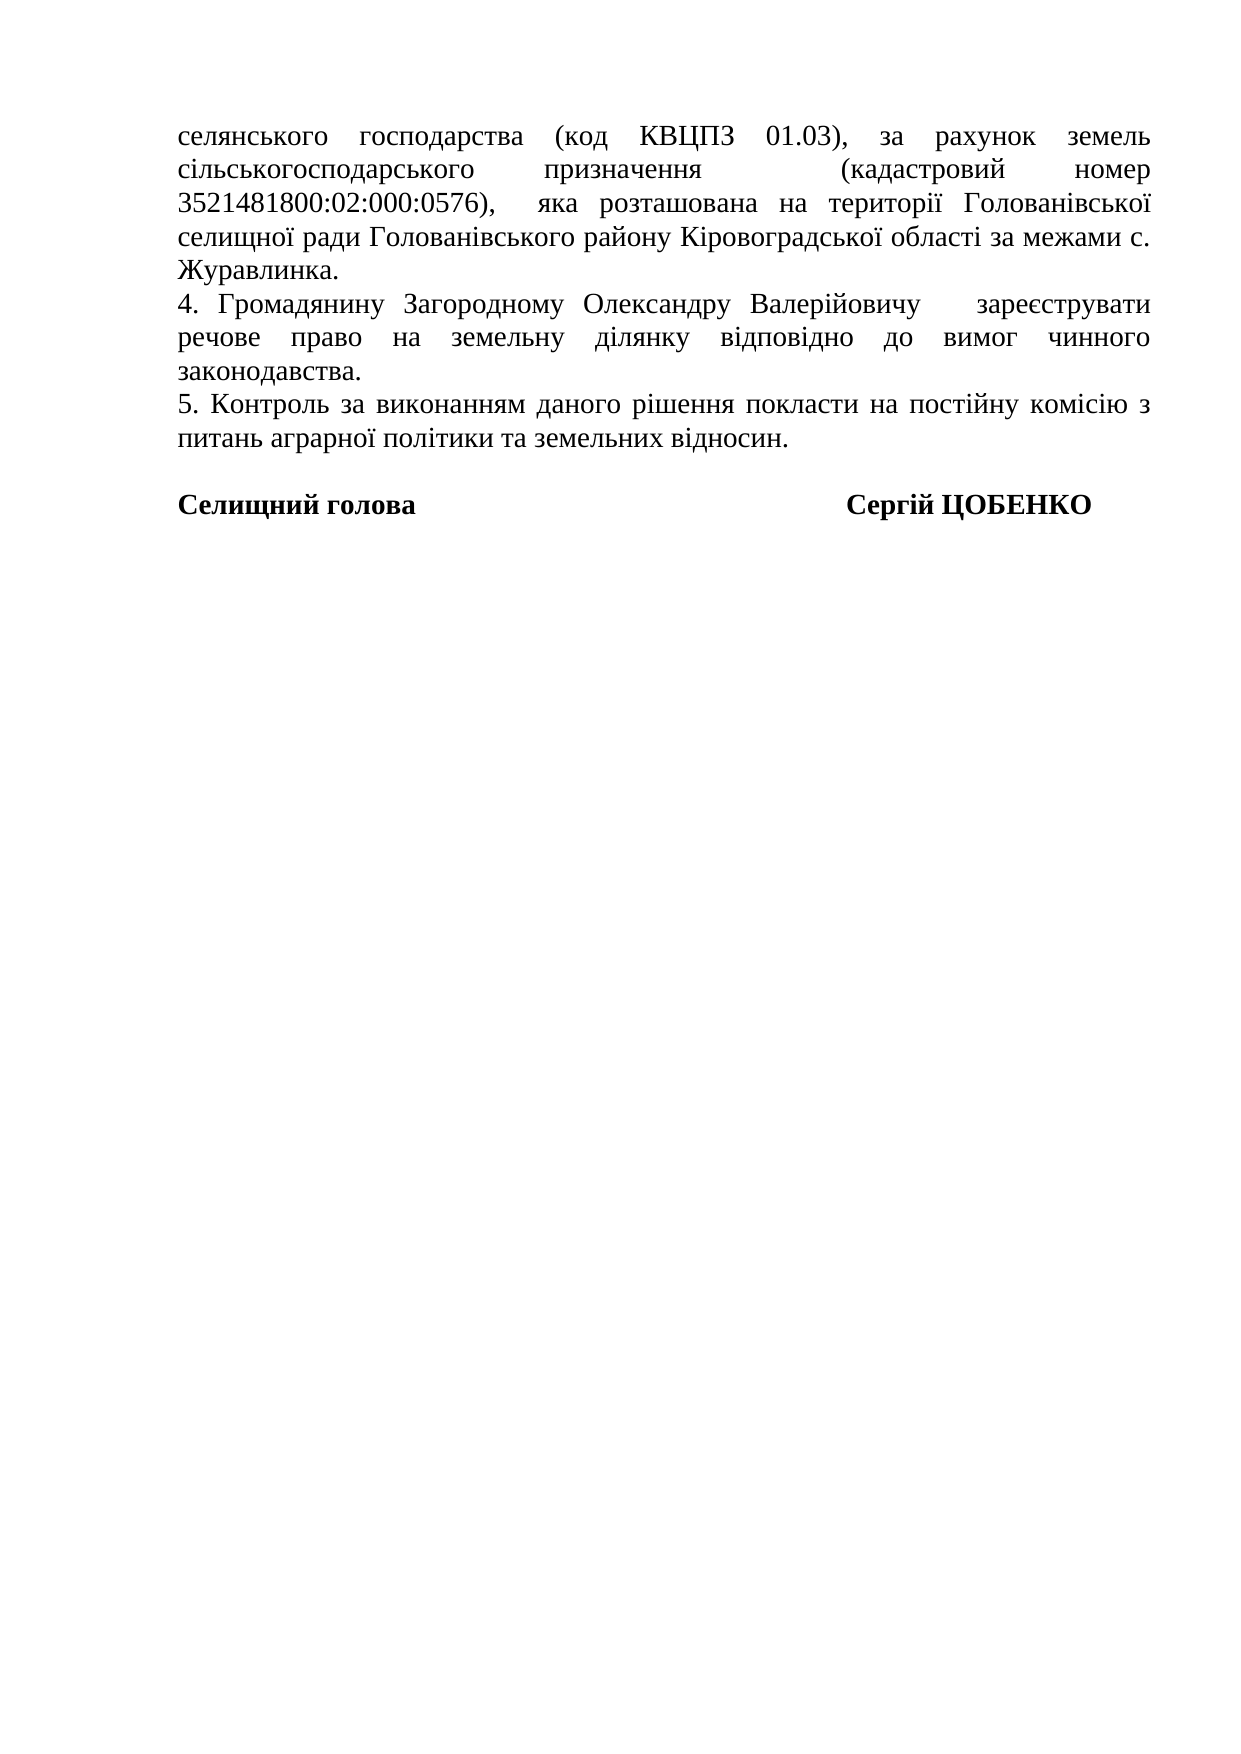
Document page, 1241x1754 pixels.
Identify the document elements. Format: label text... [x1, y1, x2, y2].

text Селищний голова Сергій ЦОБЕНКО [177, 487, 1152, 521]
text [177, 118, 1152, 286]
text 4. Громадянину Загородному Олександру Валерійовичу зареєструвати речове право на земельну ділянку відповідно до вимог чинного законодавства. [177, 286, 1152, 386]
text 5. Контроль за виконанням даного рішення покласти на постійну комісію з питань аграрної політики та земельних відносин. [177, 386, 1152, 453]
